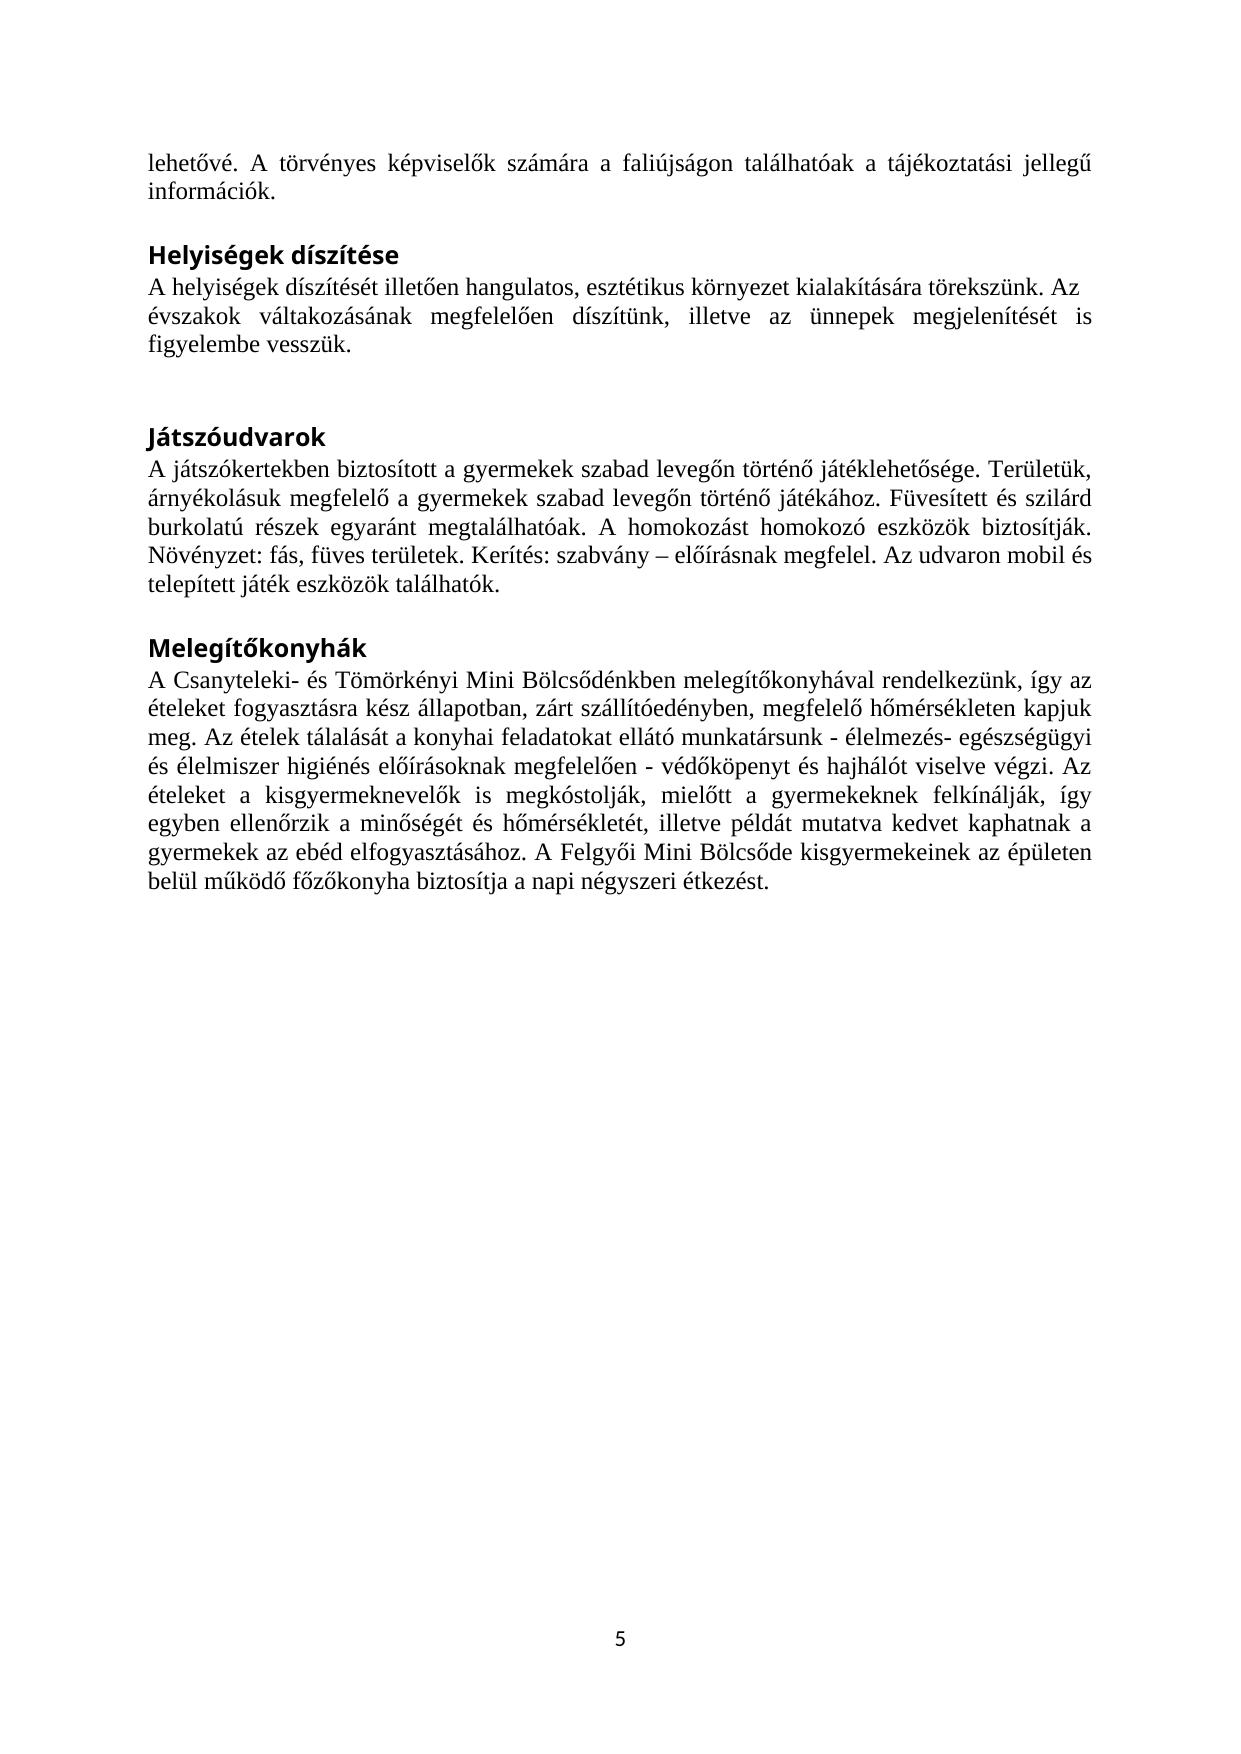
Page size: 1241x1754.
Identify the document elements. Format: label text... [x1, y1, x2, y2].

list A Csanyteleki- és Tömörkényi Mini Bölcsődénkben melegítőkonyhával rendelkezünk, így az ételeket fogyasztásra kész állapotban, zárt szállítóedényben, megfelelő hőmérsékleten kapjuk meg. Az ételek tálalását a konyhai feladatokat ellátó munkatársunk - élelmezés- egészségügyi és élelmiszer higiénés előírásoknak megfelelően - védőköpenyt és hajhálót viselve végzi. Az ételeket a kisgyermeknevelők is megkóstolják, mielőtt a gyermekeknek felkínálják, így egyben ellenőrzik a minőségét és hőmérsékletét, illetve példát mutatva kedvet kaphatnak a gyermekek az ebéd elfogyasztásához. A Felgyői Mini Bölcsőde kisgyermekeinek az épületen belül működő főzőkonyha biztosítja a napi négyszeri étkezést. [148, 665, 1093, 895]
list A játszókertekben biztosított a gyermekek szabad levegőn történő játéklehetősége. Területük, árnyékolásuk megfelelő a gyermekek szabad levegőn történő játékához. Füvesített és szilárd burkolatú részek egyaránt megtalálhatóak. A homokozást homokozó eszközök biztosítják. Növényzet: fás, füves területek. Kerítés: szabvány – előírásnak megfelel. Az udvaron mobil és telepített játék eszközök találhatók. [148, 454, 1093, 598]
subtitle Helyiségek díszítése [148, 238, 1093, 272]
subtitle Játszóudvarok [148, 420, 1093, 454]
subtitle Melegítőkonyhák [148, 631, 1093, 665]
list A helyiségek díszítését illetően hangulatos, esztétikus környezet kialakítására törekszünk. Az [148, 272, 1093, 301]
list évszakok váltakozásának megfelelően díszítünk, illetve az ünnepek megjelenítését is figyelembe vesszük. [148, 301, 1093, 358]
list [148, 148, 1093, 205]
